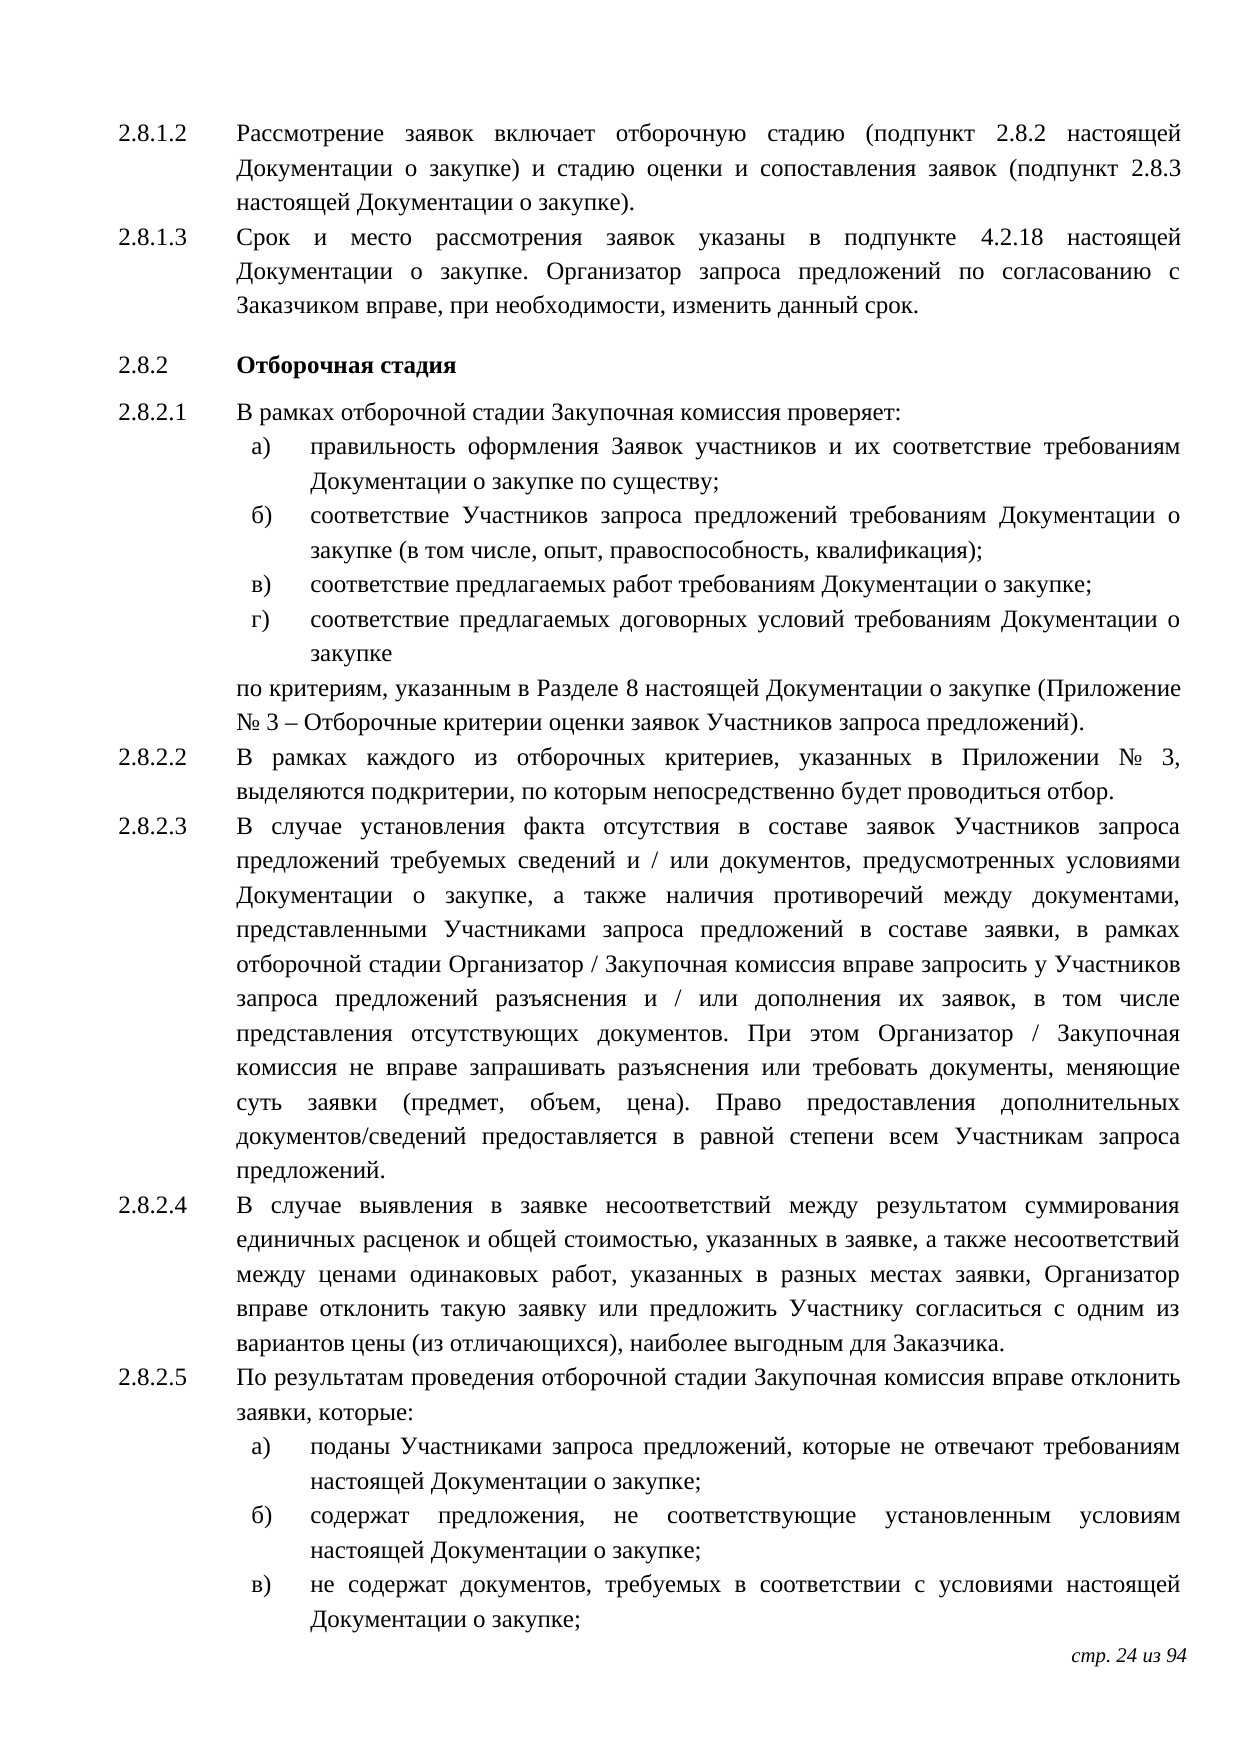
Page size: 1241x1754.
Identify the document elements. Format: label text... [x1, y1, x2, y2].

list по критериям, указанным в Разделе 8 настоящей Документации о закупке (Приложение № 3 – Отборочные критерии оценки заявок Участников запроса предложений). [236, 673, 1181, 736]
text В рамках каждого из отборочных критериев, указанных в Приложении № 3, выделяются подкритерии, по которым непосредственно будет проводиться отбор. [118, 742, 1181, 805]
text В рамках отборочной стадии Закупочная комиссия проверяет: [118, 397, 1181, 426]
text Отборочная стадия [118, 350, 1181, 379]
text Срок и место рассмотрения заявок указаны в подпункте 4.2.18 настоящей Документации о закупке. Организатор запроса предложений по согласованию с Заказчиком вправе, при необходимости, изменить данный срок. [118, 222, 1181, 319]
text соответствие предлагаемых работ требованиям Документации о закупке; [251, 569, 1181, 598]
text правильность оформления Заявок участников и их соответствие требованиям Документации о закупке по существу; [251, 431, 1181, 495]
text Рассмотрение заявок включает отборочную стадию (подпункт 2.8.2 настоящей Документации о закупке) и стадию оценки и сопоставления заявок (подпункт 2.8.3 настоящей Документации о закупке). [118, 118, 1181, 216]
text поданы Участниками запроса предложений, которые не отвечают требованиям настоящей Документации о закупке; [251, 1431, 1181, 1494]
text В случае выявления в заявке несоответствий между результатом суммирования единичных расценок и общей стоимостью, указанных в заявке, а также несоответствий между ценами одинаковых работ, указанных в разных местах заявки, Организатор вправе отклонить такую заявку или предложить Участнику согласиться с одним из вариантов цены (из отличающихся), наиболее выгодным для Заказчика. [118, 1190, 1181, 1357]
text В случае установления факта отсутствия в составе заявок Участников запроса предложений требуемых сведений и / или документов, предусмотренных условиями Документации о закупке, а также наличия противоречий между документами, представленными Участниками запроса предложений в составе заявки, в рамках отборочной стадии Организатор / Закупочная комиссия вправе запросить у Участников запроса предложений разъяснения и / или дополнения их заявок, в том числе представления отсутствующих документов. При этом Организатор / Закупочная комиссия не вправе запрашивать разъяснения или требовать документы, меняющие суть заявки (предмет, объем, цена). Право предоставления дополнительных документов/сведений предоставляется в равной степени всем Участникам запроса предложений. [118, 811, 1181, 1184]
text содержат предложения, не соответствующие установленным условиям настоящей Документации о закупке; [251, 1500, 1181, 1563]
text По результатам проведения отборочной стадии Закупочная комиссия вправе отклонить заявки, которые: [118, 1362, 1181, 1426]
text не содержат документов, требуемых в соответствии с условиями настоящей Документации о закупке; [251, 1569, 1181, 1632]
text соответствие Участников запроса предложений требованиям Документации о закупке (в том числе, опыт, правоспособность, квалификация); [251, 500, 1181, 564]
text соответствие предлагаемых договорных условий требованиям Документации о закупке [251, 604, 1181, 667]
